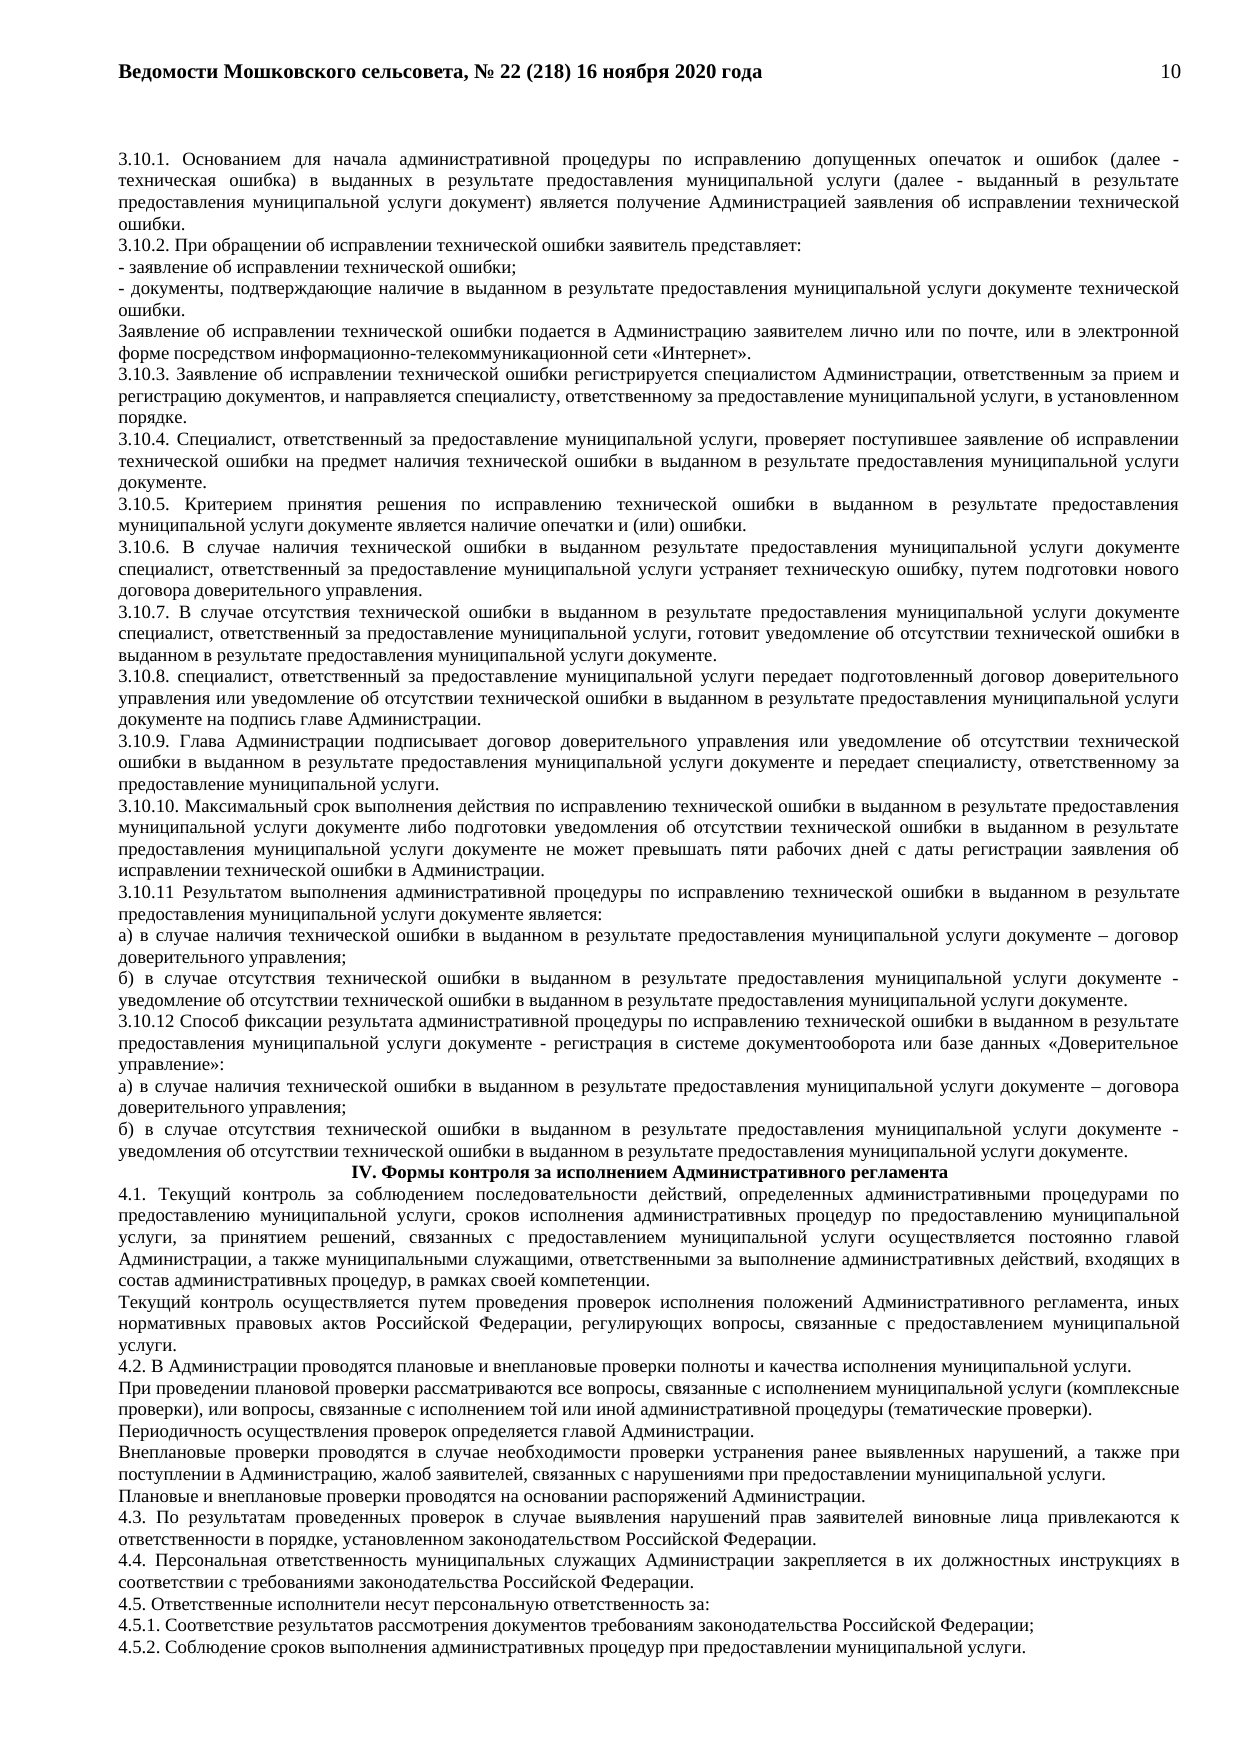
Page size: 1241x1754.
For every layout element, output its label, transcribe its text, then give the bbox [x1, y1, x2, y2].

text Текущий контроль осуществляется путем проведения проверок исполнения положений Административного регламента, иных нормативных правовых актов Российской Федерации, регулирующих вопросы, связанные с предоставлением муниципальной услуги. [118, 1291, 1181, 1355]
text 4.4. Персональная ответственность муниципальных служащих Администрации закрепляется в их должностных инструкциях в соответствии с требованиями законодательства Российской Федерации. [118, 1549, 1181, 1592]
text 3.10.4. Специалист, ответственный за предоставление муниципальной услуги, проверяет поступившее заявление об исправлении технической ошибки на предмет наличия технической ошибки в выданном в результате предоставления муниципальной услуги документе. [118, 428, 1181, 493]
text 3.10.7. В случае отсутствия технической ошибки в выданном в результате предоставления муниципальной услуги документе специалист, ответственный за предоставление муниципальной услуги, готовит уведомление об отсутствии технической ошибки в выданном в результате предоставления муниципальной услуги документе. [118, 601, 1181, 665]
text 4.5. Ответственные исполнители несут персональную ответственность за: [118, 1592, 1181, 1614]
text 3.10.11 Результатом выполнения административной процедуры по исправлению технической ошибки в выданном в результате предоставления муниципальной услуги документе является: [118, 881, 1181, 924]
text 3.10.12 Способ фиксации результата административной процедуры по исправлению технической ошибки в выданном в результате предоставления муниципальной услуги документе - регистрация в системе документооборота или базе данных «Доверительное управление»: [118, 1010, 1181, 1075]
text б) в случае отсутствия технической ошибки в выданном в результате предоставления муниципальной услуги документе - уведомление об отсутствии технической ошибки в выданном в результате предоставления муниципальной услуги документе. [118, 967, 1181, 1010]
text 4.1. Текущий контроль за соблюдением последовательности действий, определенных административными процедурами по предоставлению муниципальной услуги, сроков исполнения административных процедур по предоставлению муниципальной услуги, за принятием решений, связанных с предоставлением муниципальной услуги осуществляется постоянно главой Администрации, а также муниципальными служащими, ответственными за выполнение административных действий, входящих в состав административных процедур, в рамках своей компетенции. [118, 1183, 1181, 1291]
text 4.5.2. Соблюдение сроков выполнения административных процедур при предоставлении муниципальной услуги. [118, 1636, 1181, 1657]
text Плановые и внеплановые проверки проводятся на основании распоряжений Администрации. [118, 1484, 1181, 1506]
text 3.10.2. При обращении об исправлении технической ошибки заявитель представляет: [118, 234, 1181, 256]
text - заявление об исправлении технической ошибки; [118, 256, 1181, 277]
text 3.10.8. специалист, ответственный за предоставление муниципальной услуги передает подготовленный договор доверительного управления или уведомление об отсутствии технической ошибки в выданном в результате предоставления муниципальной услуги документе на подпись главе Администрации. [118, 665, 1181, 730]
text Периодичность осуществления проверок определяется главой Администрации. [118, 1420, 1181, 1441]
text Заявление об исправлении технической ошибки подается в Администрацию заявителем лично или по почте, или в электронной форме посредством информационно-телекоммуникационной сети «Интернет». [118, 320, 1181, 363]
text 3.10.10. Максимальный срок выполнения действия по исправлению технической ошибки в выданном в результате предоставления муниципальной услуги документе либо подготовки уведомления об отсутствии технической ошибки в выданном в результате предоставления муниципальной услуги документе не может превышать пяти рабочих дней с даты регистрации заявления об исправлении технической ошибки в Администрации. [118, 794, 1181, 881]
text б) в случае отсутствия технической ошибки в выданном в результате предоставления муниципальной услуги документе - уведомления об отсутствии технической ошибки в выданном в результате предоставления муниципальной услуги документе. [118, 1118, 1181, 1161]
text 3.10.9. Глава Администрации подписывает договор доверительного управления или уведомление об отсутствии технической ошибки в выданном в результате предоставления муниципальной услуги документе и передает специалисту, ответственному за предоставление муниципальной услуги. [118, 730, 1181, 794]
text При проведении плановой проверки рассматриваются все вопросы, связанные с исполнением муниципальной услуги (комплексные проверки), или вопросы, связанные с исполнением той или иной административной процедуры (тематические проверки). [118, 1377, 1181, 1420]
text 4.3. По результатам проведенных проверок в случае выявления нарушений прав заявителей виновные лица привлекаются к ответственности в порядке, установленном законодательством Российской Федерации. [118, 1506, 1181, 1549]
text - документы, подтверждающие наличие в выданном в результате предоставления муниципальной услуги документе технической ошибки. [118, 277, 1181, 320]
text 3.10.1. Основанием для начала административной процедуры по исправлению допущенных опечаток и ошибок (далее - техническая ошибка) в выданных в результате предоставления муниципальной услуги (далее - выданный в результате предоставления муниципальной услуги документ) является получение Администрацией заявления об исправлении технической ошибки. [118, 148, 1181, 234]
text а) в случае наличия технической ошибки в выданном в результате предоставления муниципальной услуги документе – договор доверительного управления; [118, 924, 1181, 967]
text IV. Формы контроля за исполнением Административного регламента [118, 1161, 1181, 1183]
text Внеплановые проверки проводятся в случае необходимости проверки устранения ранее выявленных нарушений, а также при поступлении в Администрацию, жалоб заявителей, связанных с нарушениями при предоставлении муниципальной услуги. [118, 1441, 1181, 1484]
text 3.10.5. Критерием принятия решения по исправлению технической ошибки в выданном в результате предоставления муниципальной услуги документе является наличие опечатки и (или) ошибки. [118, 493, 1181, 536]
text а) в случае наличия технической ошибки в выданном в результате предоставления муниципальной услуги документе – договора доверительного управления; [118, 1075, 1181, 1118]
text 4.5.1. Соответствие результатов рассмотрения документов требованиям законодательства Российской Федерации; [118, 1614, 1181, 1636]
text 4.2. В Администрации проводятся плановые и внеплановые проверки полноты и качества исполнения муниципальной услуги. [118, 1355, 1181, 1377]
text 3.10.6. В случае наличия технической ошибки в выданном результате предоставления муниципальной услуги документе специалист, ответственный за предоставление муниципальной услуги устраняет техническую ошибку, путем подготовки нового договора доверительного управления. [118, 536, 1181, 601]
text 3.10.3. Заявление об исправлении технической ошибки регистрируется специалистом Администрации, ответственным за прием и регистрацию документов, и направляется специалисту, ответственному за предоставление муниципальной услуги, в установленном порядке. [118, 363, 1181, 428]
